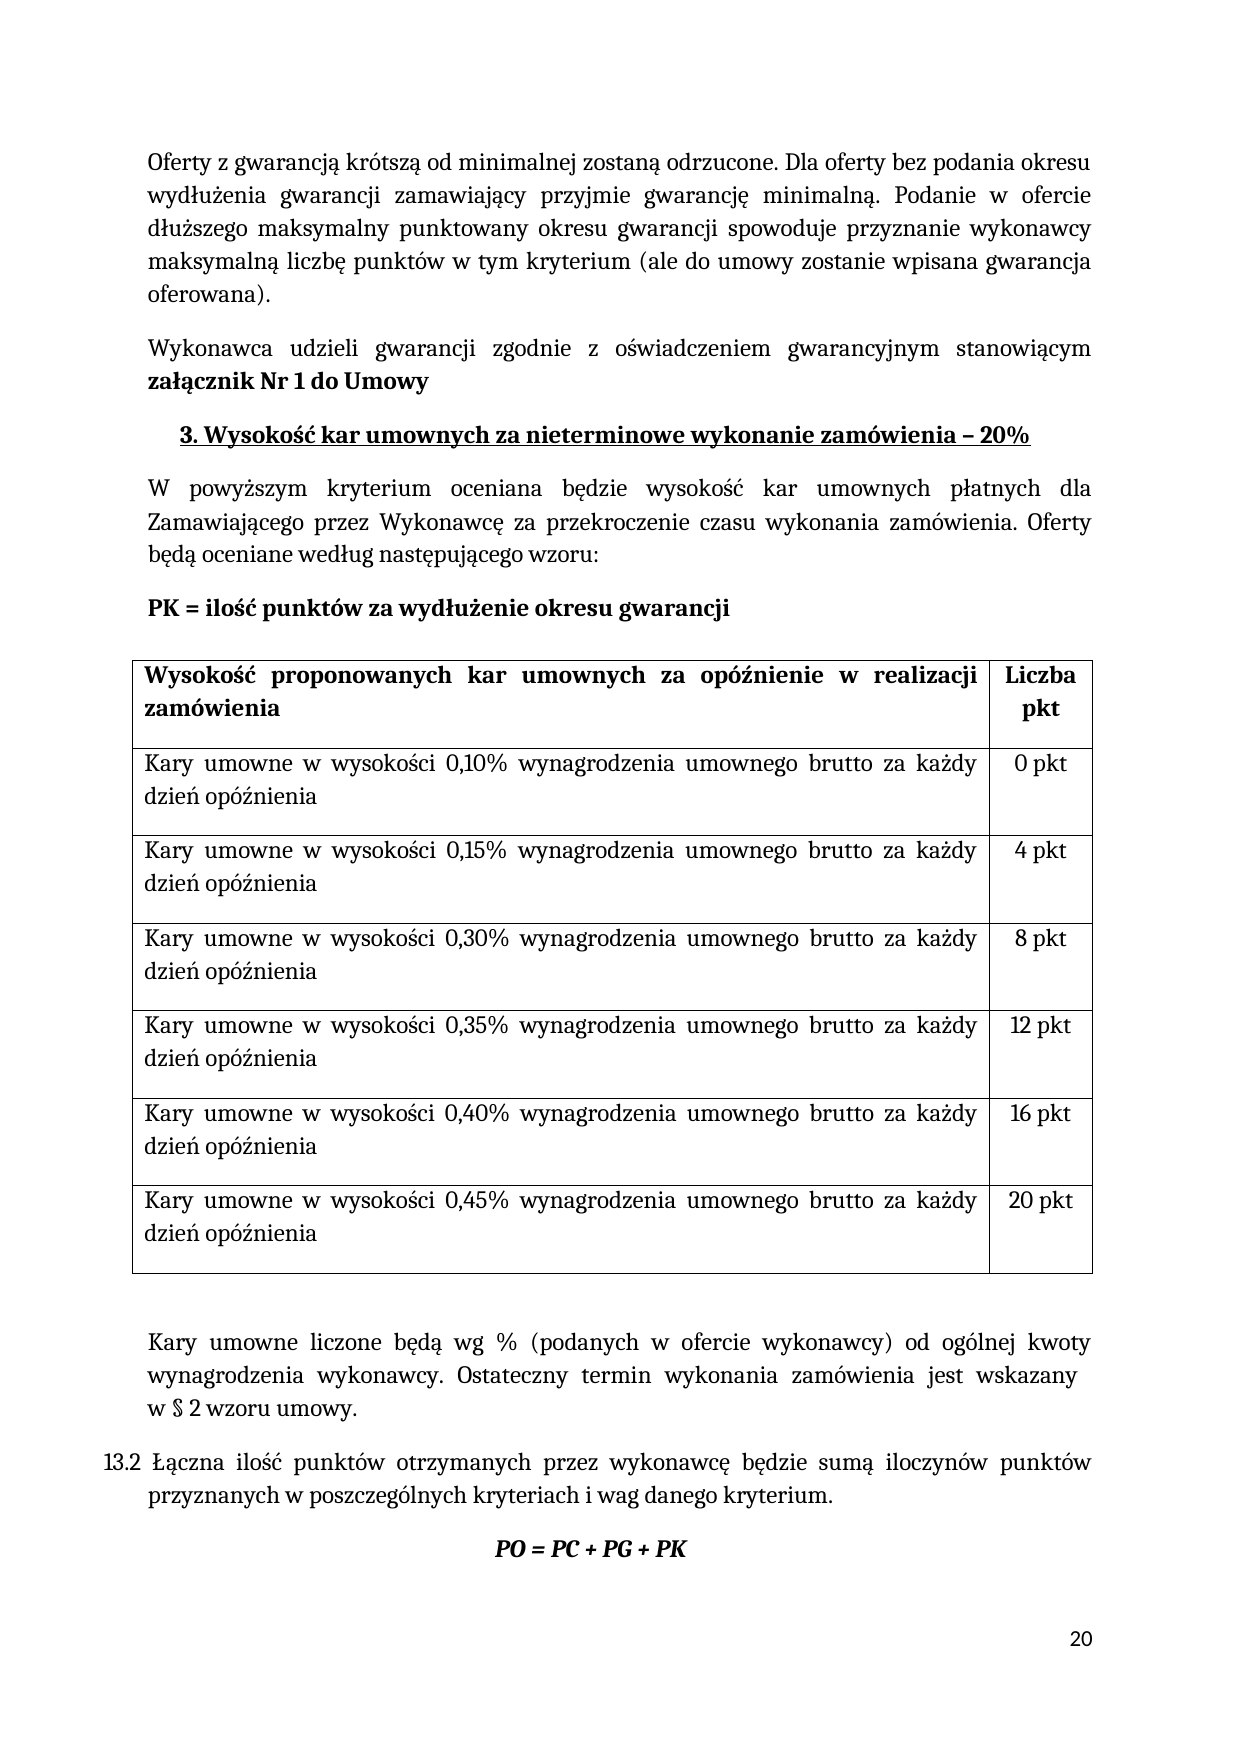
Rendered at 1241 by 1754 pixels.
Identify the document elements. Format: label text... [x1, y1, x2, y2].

text 3. Wysokość kar umownych za nieterminowe wykonanie zamówienia – 20% [118, 421, 1092, 449]
table_header Liczba pkt [990, 661, 1092, 748]
table_cell Kary umowne w wysokości 0,10% wynagrodzenia umownego brutto za każdy dzień opóźnienia [133, 749, 989, 835]
table_header Wysokość proponowanych kar umownych za opóźnienie w realizacji zamówienia [133, 661, 989, 748]
table_cell 4 pkt [990, 836, 1092, 923]
text Wykonawca udzieli gwarancji zgodnie z oświadczeniem gwarancyjnym stanowiącym załącznik Nr 1 do Umowy [148, 334, 1092, 395]
table_cell Kary umowne w wysokości 0,40% wynagrodzenia umownego brutto za każdy dzień opóźnienia [133, 1099, 989, 1185]
text 13.2 Łączna ilość punktów otrzymanych przez wykonawcę będzie sumą iloczynów punktów przyznanych w poszczególnych kryteriach i wag danego kryterium. [103, 1448, 1092, 1509]
text Oferty z gwarancją krótszą od minimalnej zostaną odrzucone. Dla oferty bez podania okresu wydłużenia gwarancji zamawiający przyjmie gwarancję minimalną. Podanie w ofercie dłuższego maksymalny punktowany okresu gwarancji spowoduje przyznanie wykonawcy maksymalną liczbę punktów w tym kryterium (ale do umowy zostanie wpisana gwarancja oferowana). [148, 148, 1092, 308]
text W powyższym kryterium oceniana będzie wysokość kar umownych płatnych dla Zamawiającego przez Wykonawcę za przekroczenie czasu wykonania zamówienia. Oferty będą oceniane według następującego wzoru: [148, 474, 1092, 569]
table_cell Kary umowne w wysokości 0,35% wynagrodzenia umownego brutto za każdy dzień opóźnienia [133, 1011, 989, 1098]
text Kary umowne liczone będą wg % (podanych w ofercie wykonawcy) od ogólnej kwoty wynagrodzenia wykonawcy. Ostateczny termin wykonania zamówienia jest wskazany w § 2 wzoru umowy. [148, 1328, 1092, 1422]
table_cell 20 pkt [990, 1186, 1092, 1273]
table_cell 16 pkt [990, 1099, 1092, 1185]
table_cell 0 pkt [990, 749, 1092, 835]
table_cell Kary umowne w wysokości 0,15% wynagrodzenia umownego brutto za każdy dzień opóźnienia [133, 836, 989, 923]
table_cell Kary umowne w wysokości 0,45% wynagrodzenia umownego brutto za każdy dzień opóźnienia [133, 1186, 989, 1273]
table_cell Kary umowne w wysokości 0,30% wynagrodzenia umownego brutto za każdy dzień opóźnienia [133, 924, 989, 1010]
table_cell 8 pkt [990, 924, 1092, 1010]
table_cell 12 pkt [990, 1011, 1092, 1098]
text PK = ilość punktów za wydłużenie okresu gwarancji [148, 594, 1092, 623]
text PO = PC + PG + PK [89, 1534, 1092, 1563]
